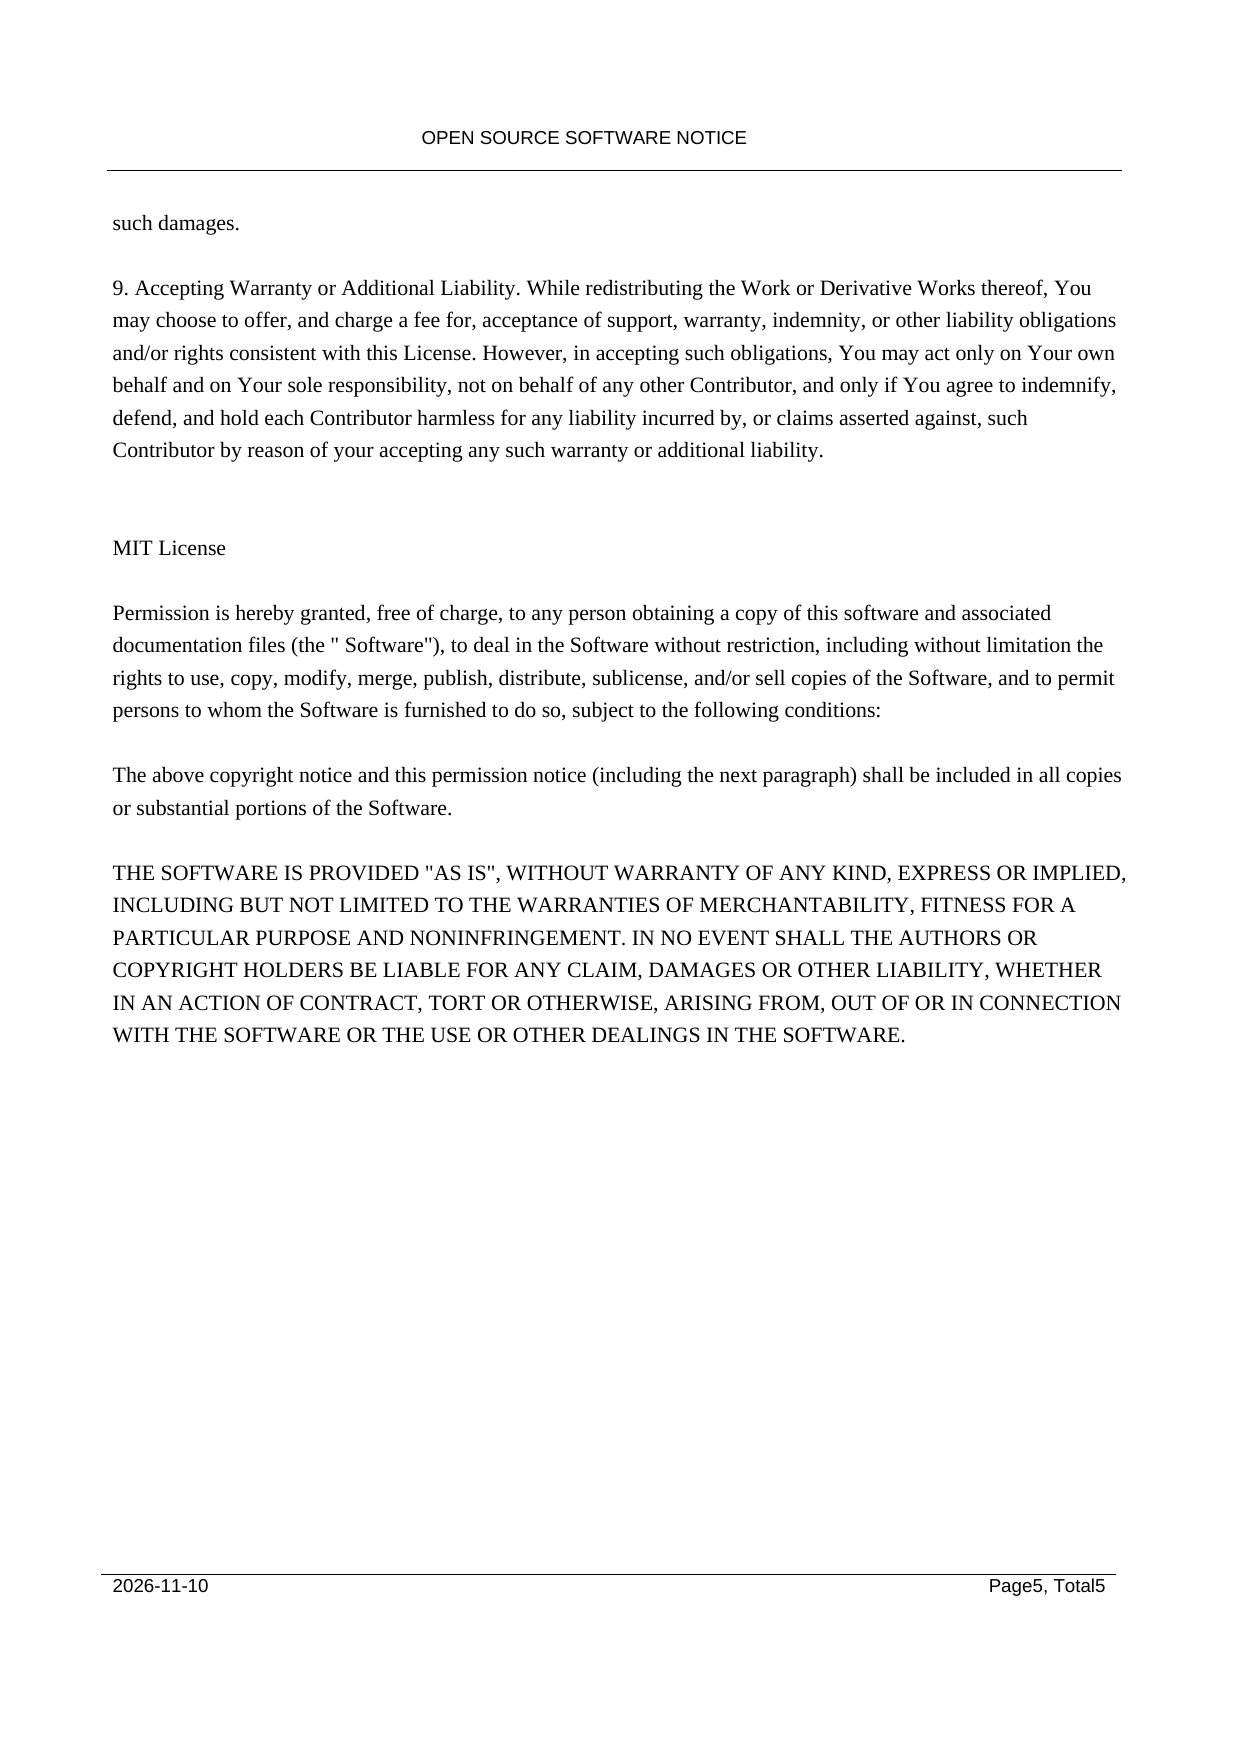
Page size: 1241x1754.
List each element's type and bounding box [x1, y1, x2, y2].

text [112, 206, 1128, 1084]
